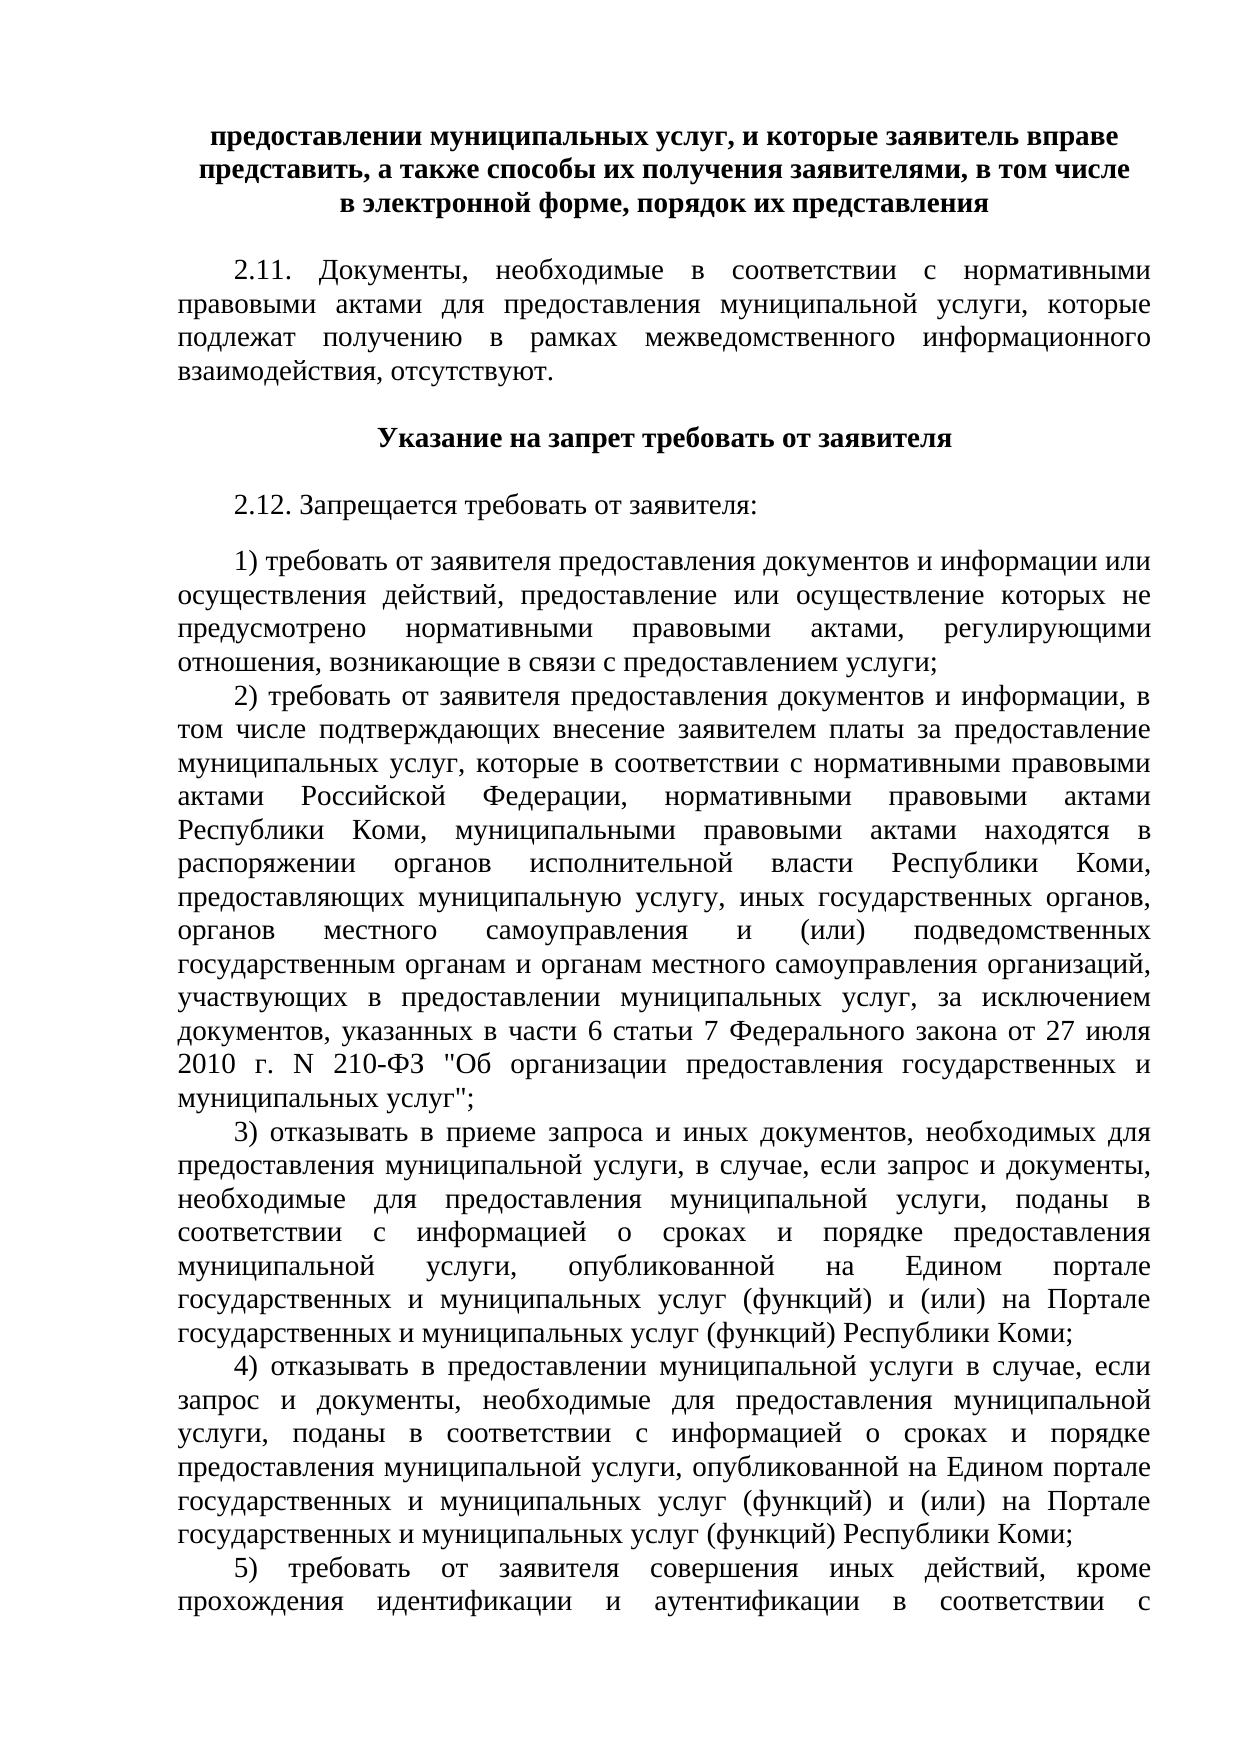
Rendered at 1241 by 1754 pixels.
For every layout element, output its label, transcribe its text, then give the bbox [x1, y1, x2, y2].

text 2.11. Документы, необходимые в соответствии с нормативными правовыми актами для предоставления муниципальной услуги, которые подлежат получению в рамках межведомственного информационного взаимодействия, отсутствуют. [177, 252, 1152, 386]
text 3) отказывать в приеме запроса и иных документов, необходимых для предоставления муниципальной услуги, в случае, если запрос и документы, необходимые для предоставления муниципальной услуги, поданы в соответствии с информацией о сроках и порядке предоставления муниципальной услуги, опубликованной на Едином портале государственных и муниципальных услуг (функций) и (или) на Портале государственных и муниципальных услуг (функций) Республики Коми; [177, 1114, 1152, 1348]
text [177, 1550, 1152, 1617]
title в электронной форме, порядок их представления [177, 185, 1152, 219]
text 2) требовать от заявителя предоставления документов и информации, в том числе подтверждающих внесение заявителем платы за предоставление муниципальных услуг, которые в соответствии с нормативными правовыми актами Российской Федерации, нормативными правовыми актами Республики Коми, муниципальными правовыми актами находятся в распоряжении органов исполнительной власти Республики Коми, предоставляющих муниципальную услугу, иных государственных органов, органов местного самоуправления и (или) подведомственных государственным органам и органам местного самоуправления организаций, участвующих в предоставлении муниципальных услуг, за исключением документов, указанных в части 6 статьи 7 Федерального закона от 27 июля 2010 г. N 210-ФЗ "Об организации предоставления государственных и муниципальных услуг"; [177, 678, 1152, 1114]
text 4) отказывать в предоставлении муниципальной услуги в случае, если запрос и документы, необходимые для предоставления муниципальной услуги, поданы в соответствии с информацией о сроках и порядке предоставления муниципальной услуги, опубликованной на Едином портале государственных и муниципальных услуг (функций) и (или) на Портале государственных и муниципальных услуг (функций) Республики Коми; [177, 1348, 1152, 1550]
text 2.12. Запрещается требовать от заявителя: [177, 487, 1152, 521]
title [177, 118, 1152, 185]
text 1) требовать от заявителя предоставления документов и информации или осуществления действий, предоставление или осуществление которых не предусмотрено нормативными правовыми актами, регулирующими отношения, возникающие в связи с предоставлением услуги; [177, 543, 1152, 678]
title Указание на запрет требовать от заявителя [177, 420, 1152, 453]
